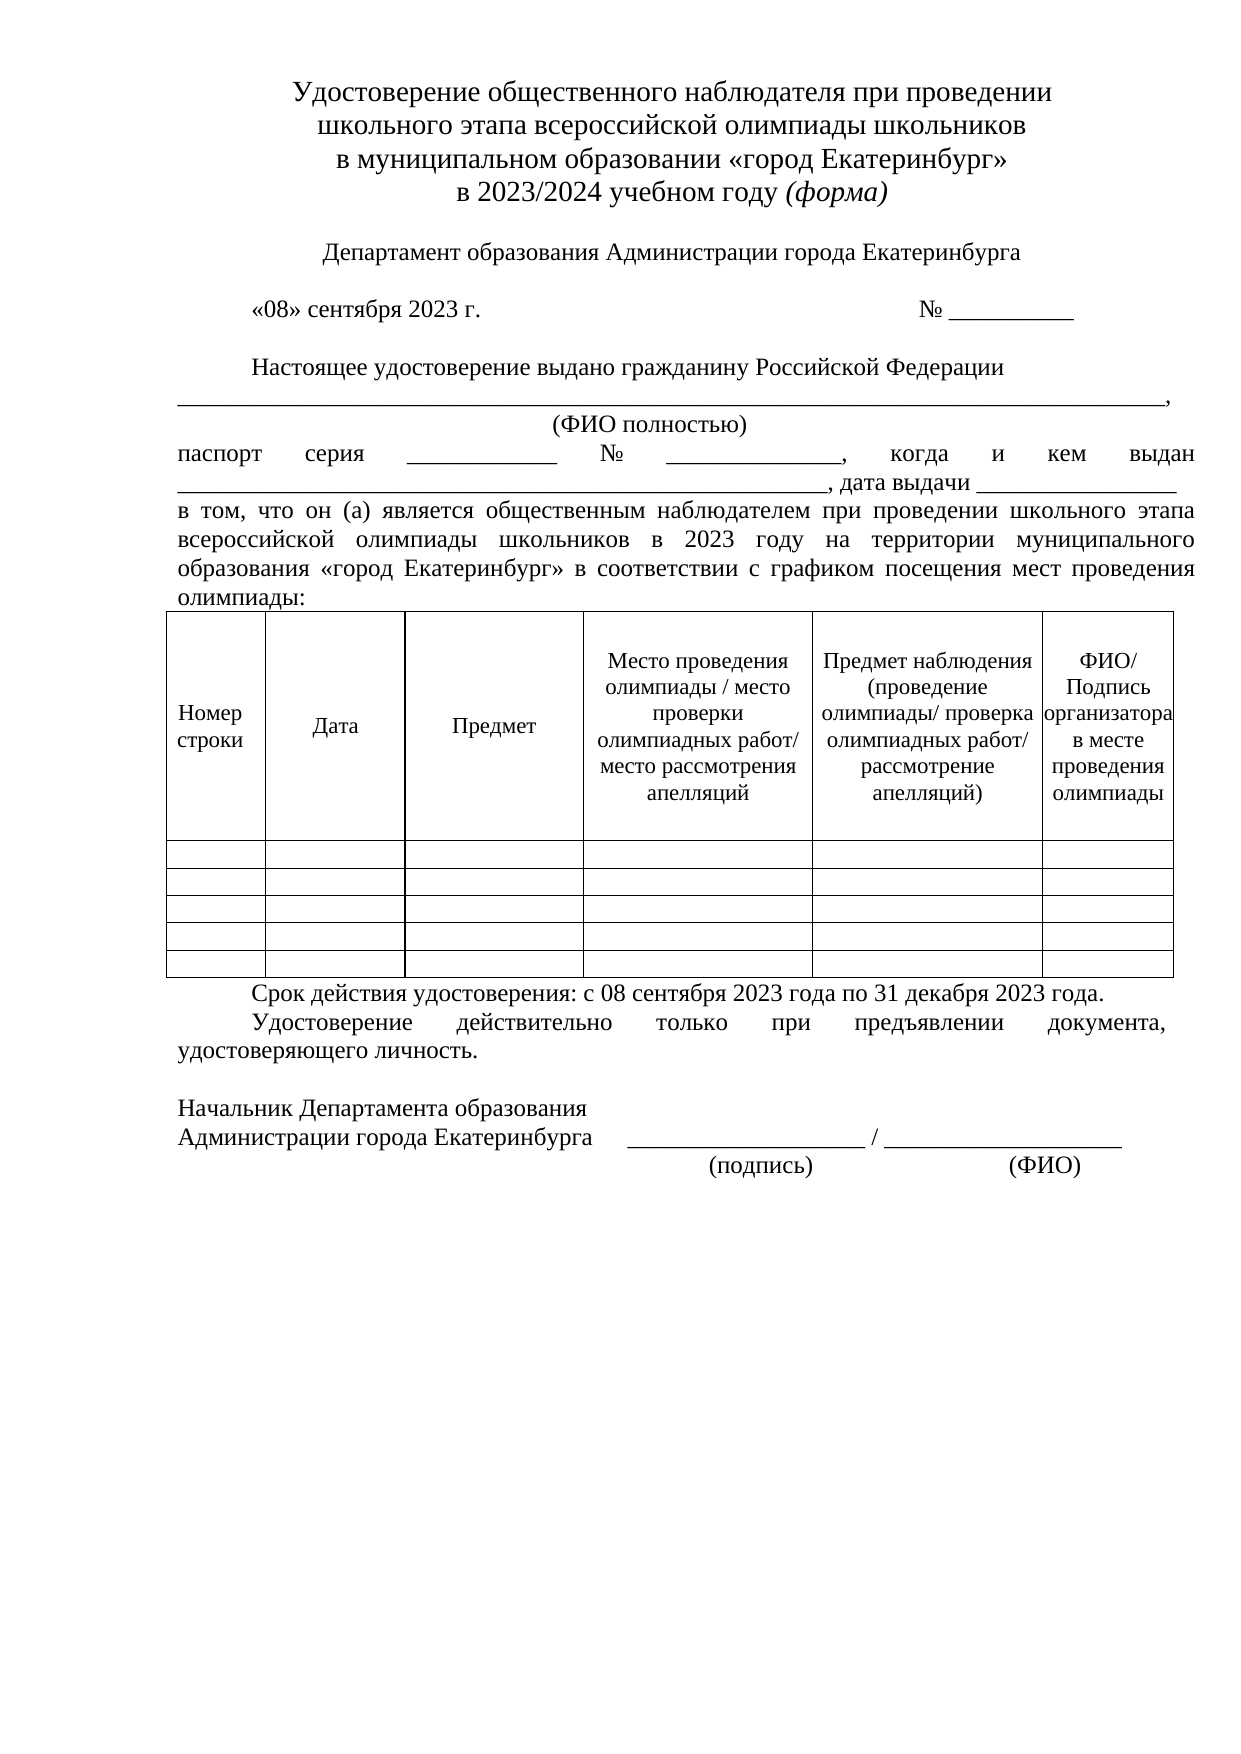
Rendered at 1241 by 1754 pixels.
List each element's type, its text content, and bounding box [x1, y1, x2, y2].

table_cell [1043, 896, 1173, 922]
table_cell [406, 923, 583, 950]
table_cell [584, 951, 812, 977]
table_cell [813, 869, 1042, 895]
table_cell [266, 951, 404, 977]
text Удостоверение общественного наблюдателя при проведении [177, 74, 1167, 107]
table_cell [266, 841, 404, 867]
text _______________________________________________________________________________, [177, 381, 1196, 409]
table_header Место проведения олимпиады / место проверки олимпиадных работ/ место рассмотрения апелляций [584, 612, 812, 840]
table_cell [406, 841, 583, 867]
text в 2023/2024 учебном году (форма) [177, 174, 1167, 208]
text Департамент образования Администрации города Екатеринбурга [177, 237, 1167, 266]
table_cell [813, 841, 1042, 867]
text Администрации города Екатеринбурга ___________________ / ___________________ [177, 1122, 1152, 1151]
table_cell [813, 951, 1042, 977]
table_cell [813, 923, 1042, 950]
table_header ФИО/ Подпись организатора в месте проведения олимпиады [1043, 612, 1173, 840]
table_cell [1043, 951, 1173, 977]
table_header Номер строки [167, 612, 265, 840]
table_cell [266, 923, 404, 950]
table_cell [406, 869, 583, 895]
table_header Дата [266, 612, 404, 840]
text (ФИО полностью) [472, 409, 1167, 438]
text Удостоверение действительно только при предъявлении документа, удостоверяющего личность. [177, 1007, 1167, 1064]
table_cell [266, 869, 404, 895]
table_cell [1043, 923, 1173, 950]
text в том, что он (а) является общественным наблюдателем при проведении школьного этапа всероссийской олимпиады школьников в 2023 году на территории муниципального образования «город Екатеринбург» в соответствии с графиком посещения мест проведения олимпиады: [177, 496, 1196, 611]
table_cell [406, 896, 583, 922]
table_cell [167, 896, 265, 922]
table_cell [584, 841, 812, 867]
table_cell [406, 951, 583, 977]
table_cell [1043, 841, 1173, 867]
table_cell [167, 869, 265, 895]
text в муниципальном образовании «город Екатеринбург» [177, 141, 1167, 174]
text паспорт серия ____________ № ______________, когда и кем выдан ____________________________________________________, дата выдачи ________________ [177, 438, 1196, 496]
table_cell [266, 896, 404, 922]
text школьного этапа всероссийской олимпиады школьников [177, 107, 1167, 141]
text Срок действия удостоверения: с 08 сентября 2023 года по 31 декабря 2023 года. [177, 978, 1167, 1007]
table_cell [1043, 869, 1173, 895]
text (подпись) (ФИО) [642, 1151, 1152, 1179]
table_cell [584, 923, 812, 950]
table_cell [584, 896, 812, 922]
table_cell [584, 869, 812, 895]
table_header Предмет наблюдения (проведение олимпиады/ проверка олимпиадных работ/ рассмотрение апелляций) [813, 612, 1042, 840]
table_header Предмет [406, 612, 583, 840]
text «08» сентября 2023 г. № __________ [177, 294, 1167, 323]
text Настоящее удостоверение выдано гражданину Российской Федерации [177, 352, 1167, 381]
table_cell [167, 923, 265, 950]
table_cell [813, 896, 1042, 922]
text Начальник Департамента образования [177, 1093, 1152, 1122]
table_cell [167, 951, 265, 977]
table_cell [167, 841, 265, 867]
